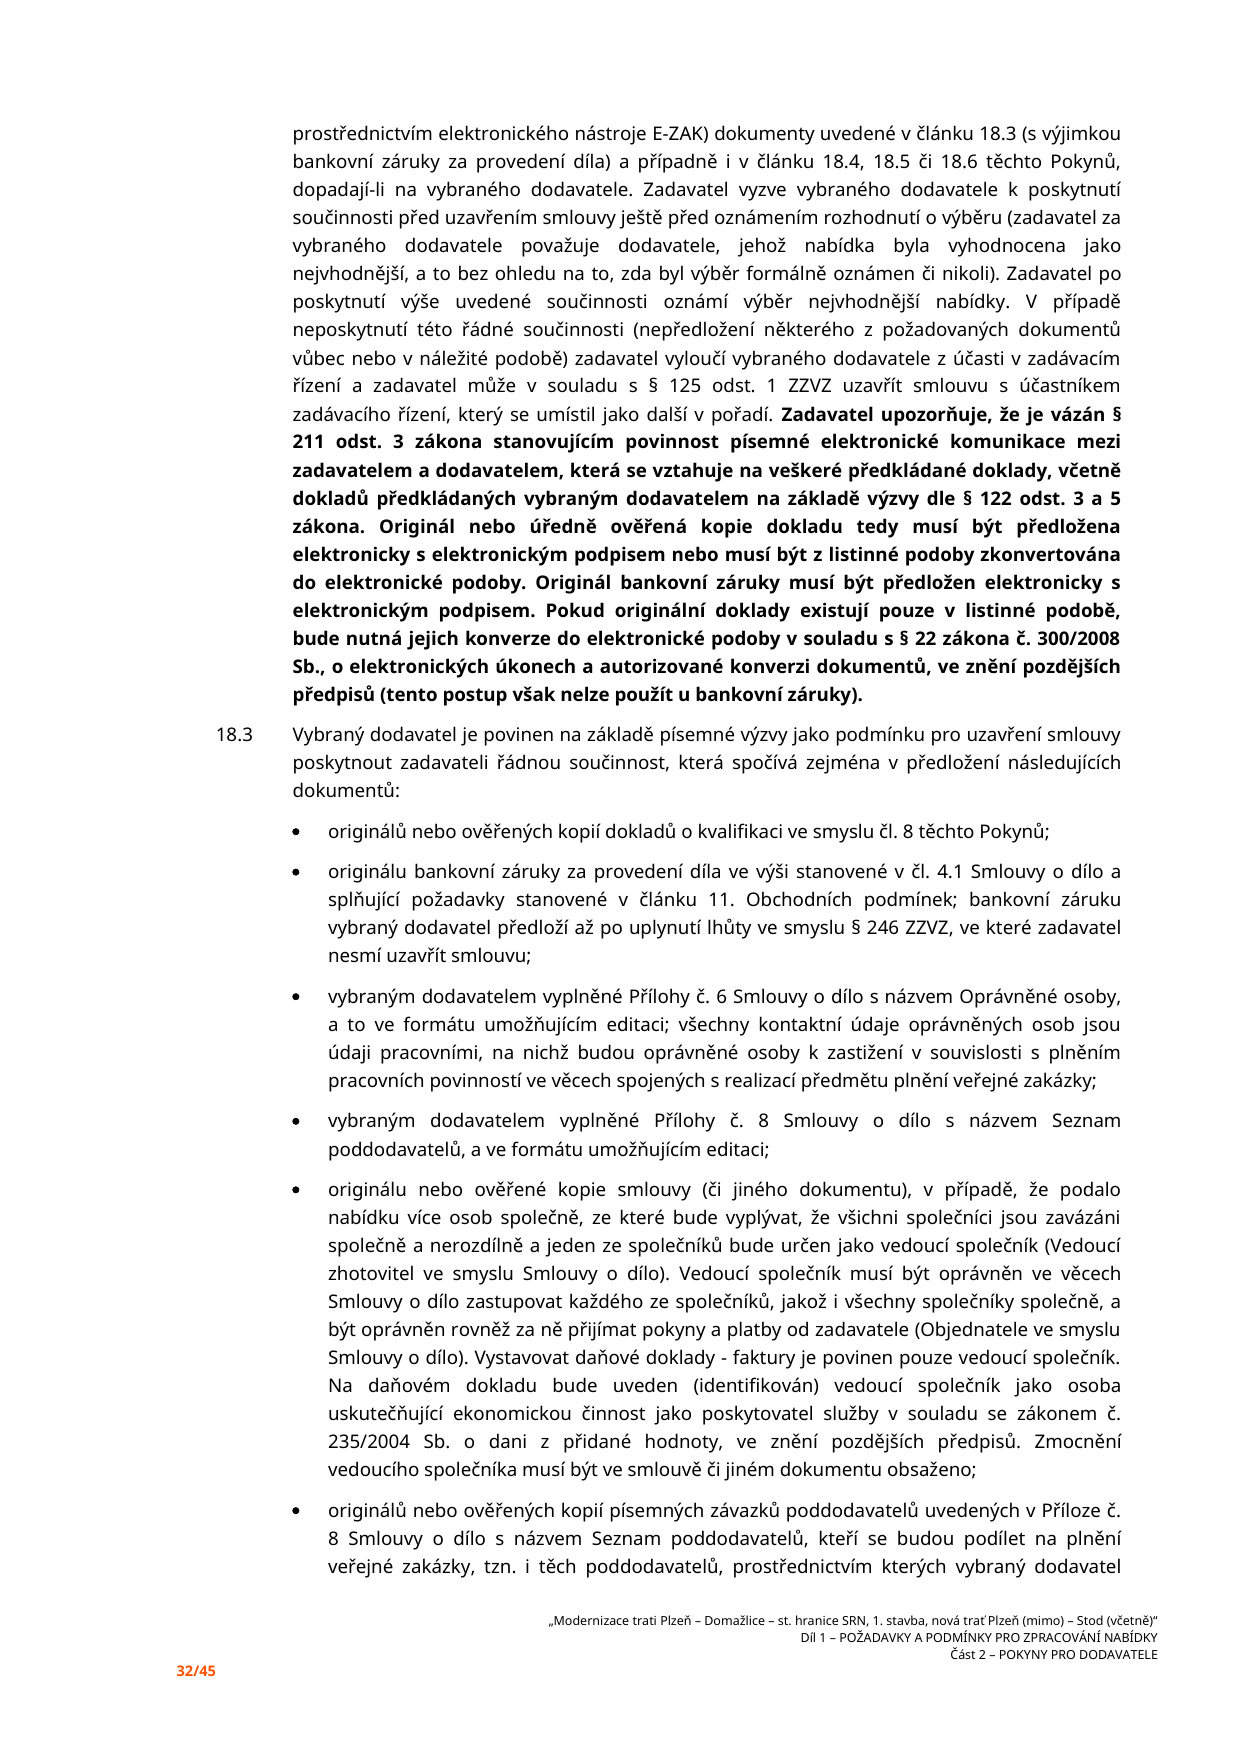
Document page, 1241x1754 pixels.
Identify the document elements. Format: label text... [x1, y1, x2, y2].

text Vybraný dodavatel je povinen na základě písemné výzvy jako podmínku pro uzavření smlouvy poskytnout zadavateli řádnou součinnost, která spočívá zejména v předložení následujících dokumentů: [216, 722, 1122, 803]
text vybraným dodavatelem vyplněné Přílohy č. 8 Smlouvy o dílo s názvem Seznam poddodavatelů, a ve formátu umožňujícím editaci; [292, 1108, 1122, 1161]
text originálů nebo ověřených kopií dokladů o kvalifikaci ve smyslu čl. 8 těchto Pokynů; [292, 818, 1122, 844]
text originálu bankovní záruky za provedení díla ve výši stanovené v čl. 4.1 Smlouvy o dílo a splňující požadavky stanovené v článku 11. Obchodních podmínek; bankovní záruku vybraný dodavatel předloží až po uplynutí lhůty ve smyslu § 246 ZZVZ, ve které zadavatel nesmí uzavřít smlouvu; [292, 859, 1122, 968]
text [216, 121, 1122, 707]
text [292, 1497, 1122, 1579]
text vybraným dodavatelem vyplněné Přílohy č. 6 Smlouvy o dílo s názvem Oprávněné osoby, a to ve formátu umožňujícím editaci; všechny kontaktní údaje oprávněných osob jsou údaji pracovními, na nichž budou oprávněné osoby k zastižení v souvislosti s plněním pracovních povinností ve věcech spojených s realizací předmětu plnění veřejné zakázky; [292, 983, 1122, 1093]
text originálu nebo ověřené kopie smlouvy (či jiného dokumentu), v případě, že podalo nabídku více osob společně, ze které bude vyplývat, že všichni společníci jsou zavázáni společně a nerozdílně a jeden ze společníků bude určen jako vedoucí společník (Vedoucí zhotovitel ve smyslu Smlouvy o dílo). Vedoucí společník musí být oprávněn ve věcech Smlouvy o dílo zastupovat každého ze společníků, jakož i všechny společníky společně, a být oprávněn rovněž za ně přijímat pokyny a platby od zadavatele (Objednatele ve smyslu Smlouvy o dílo). Vystavovat daňové doklady - faktury je povinen pouze vedoucí společník. Na daňovém dokladu bude uveden (identifikován) vedoucí společník jako osoba uskutečňující ekonomickou činnost jako poskytovatel služby v souladu se zákonem č. 235/2004 Sb. o dani z přidané hodnoty, ve znění pozdějších předpisů. Zmocnění vedoucího společníka musí být ve smlouvě či jiném dokumentu obsaženo; [292, 1176, 1122, 1482]
